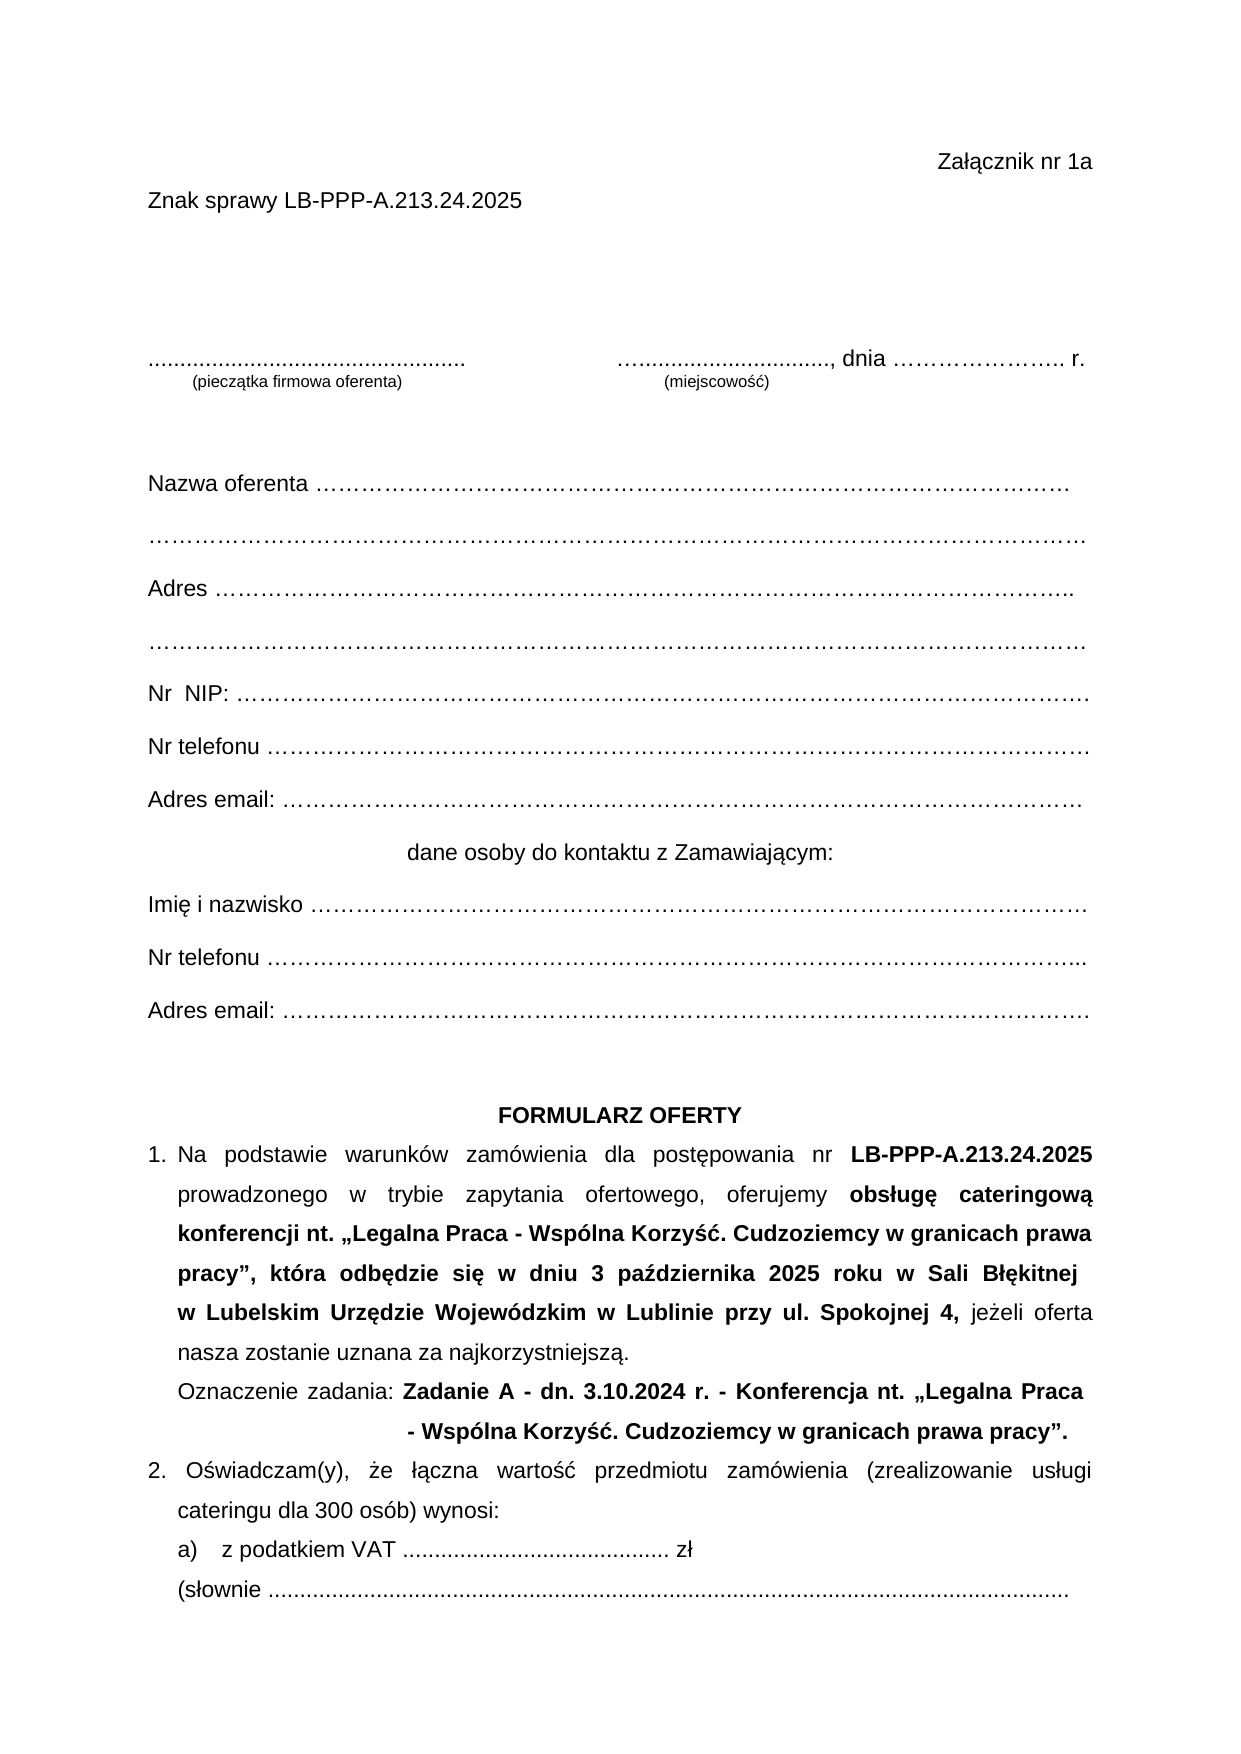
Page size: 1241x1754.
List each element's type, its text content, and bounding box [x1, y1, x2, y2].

text …………………………………………………………………………………………………………… [148, 628, 1093, 654]
subtitle FORMULARZ OFERTY [148, 1102, 1093, 1128]
text 2. Oświadczam(y), że łączna wartość przedmiotu zamówienia (zrealizowanie usługi cateringu dla 300 osób) wynosi: [148, 1457, 1093, 1523]
subtitle Załącznik nr 1a [148, 148, 1093, 174]
text …………………………………………………………………………………………………………… [148, 522, 1093, 548]
text (pieczątka firmowa oferenta) (miejscowość) [148, 371, 1093, 391]
text Oznaczenie zadania: Zadanie A - dn. 3.10.2024 r. - Konferencja nt. „Legalna Praca - Wspólna Korzyść. Cudzoziemcy w granicach prawa pracy”. [177, 1378, 1093, 1444]
text Nr telefonu ……………………………………………………………………………………………… [148, 733, 1093, 759]
text Adres email: …………………………………………………………………………………………… [148, 786, 1093, 812]
text Adres ………………………………………………………………………………………………….. [148, 575, 1093, 601]
text Adres email: ……………………………………………………………………………………………. [148, 997, 1093, 1023]
list Na podstawie warunków zamówienia dla postępowania nr LB-PPP-A.213.24.2025 prowadzonego w trybie zapytania ofertowego, oferujemy obsługę cateringową konferencji nt. „Legalna Praca - Wspólna Korzyść. Cudzoziemcy w granicach prawa pracy”, która odbędzie się w dniu 3 października 2025 roku w Sali Błękitnej w Lubelskim Urzędzie Wojewódzkim w Lublinie przy ul. Spokojnej 4, jeżeli oferta nasza zostanie uznana za najkorzystniejszą. [148, 1141, 1093, 1365]
text .................................................. ….............................., dnia ………………….. r. [148, 345, 1093, 371]
text Imię i nazwisko ………………………………………………………………………………………… [148, 891, 1093, 917]
text Nr NIP: …………………………………………………………………………………………………. [148, 680, 1093, 707]
text Nazwa oferenta ……………………………………………………………………………………… [148, 469, 1093, 496]
text Znak sprawy LB-PPP-A.213.24.2025 [148, 187, 1093, 213]
text dane osoby do kontaktu z Zamawiającym: [148, 838, 1093, 865]
text Nr telefonu ……………………………………………………………………………………………... [148, 944, 1093, 970]
text a) z podatkiem VAT .......................................... zł (słownie .............................................................................................................................. [133, 1536, 1093, 1602]
